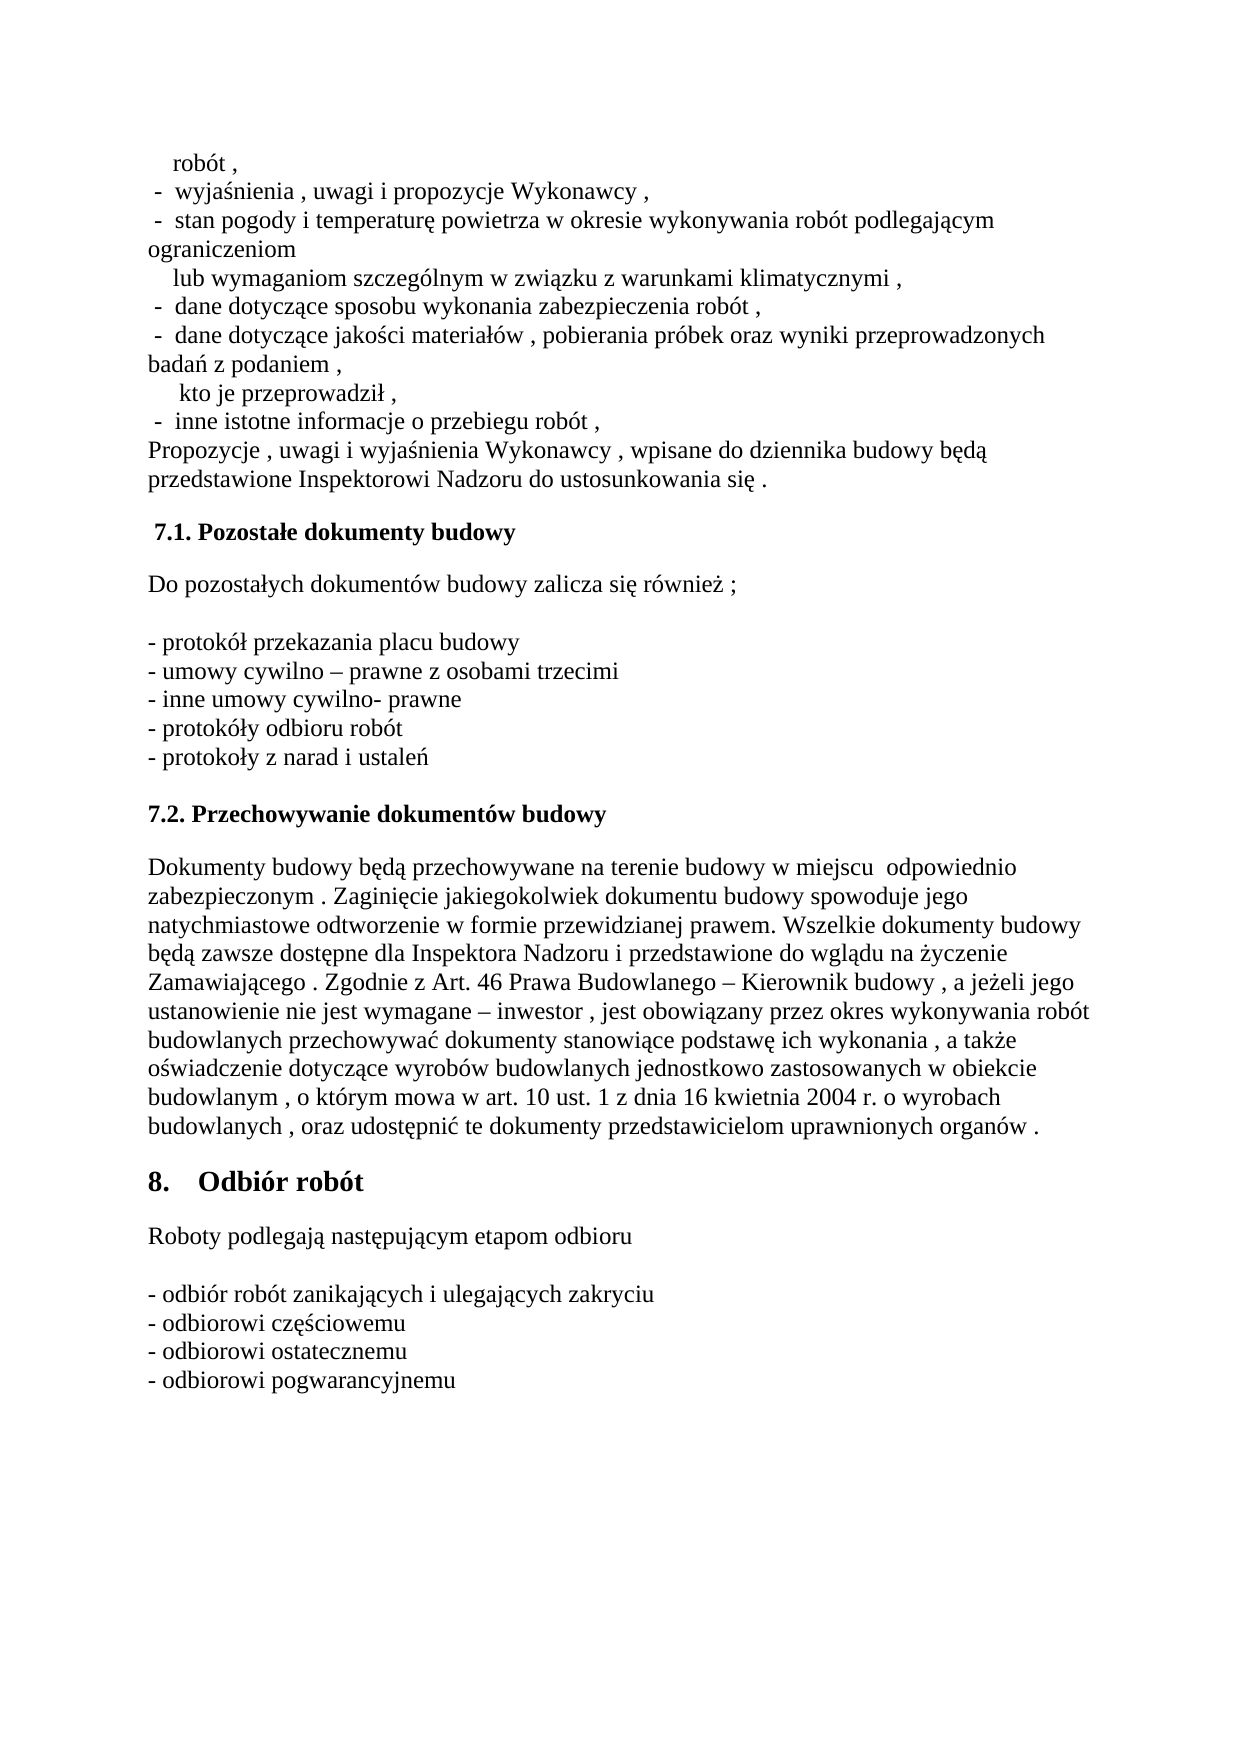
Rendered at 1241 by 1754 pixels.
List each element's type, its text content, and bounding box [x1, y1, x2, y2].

text lub wymaganiom szczególnym w związku z warunkami klimatycznymi , [148, 263, 1093, 291]
text - dane dotyczące sposobu wykonania zabezpieczenia robót , [148, 291, 1093, 320]
text - odbiór robót zanikających i ulegających zakryciu [148, 1279, 1093, 1308]
text Propozycje , uwagi i wyjaśnienia Wykonawcy , wpisane do dziennika budowy będą przedstawione Inspektorowi Nadzoru do ustosunkowania się . [148, 435, 1093, 493]
text 7.2. Przechowywanie dokumentów budowy [148, 799, 1093, 828]
text kto je przeprowadził , [148, 378, 1093, 406]
text - stan pogody i temperaturę powietrza w okresie wykonywania robót podlegającym ograniczeniom [148, 205, 1093, 263]
text - odbiorowi pogwarancyjnemu [148, 1365, 1093, 1394]
text - umowy cywilno – prawne z osobami trzecimi [148, 656, 1093, 684]
text Roboty podlegają następującym etapom odbioru [148, 1221, 1093, 1250]
text - odbiorowi ostatecznemu [148, 1336, 1093, 1365]
text 7.1. Pozostałe dokumenty budowy [148, 517, 1093, 545]
text Dokumenty budowy będą przechowywane na terenie budowy w miejscu odpowiednio zabezpieczonym . Zaginięcie jakiegokolwiek dokumentu budowy spowoduje jego natychmiastowe odtworzenie w formie przewidzianej prawem. Wszelkie dokumenty budowy będą zawsze dostępne dla Inspektora Nadzoru i przedstawione do wglądu na życzenie Zamawiającego . Zgodnie z Art. 46 Prawa Budowlanego – Kierownik budowy , a jeżeli jego ustanowienie nie jest wymagane – inwestor , jest obowiązany przez okres wykonywania robót budowlanych przechowywać dokumenty stanowiące podstawę ich wykonania , a także oświadczenie dotyczące wyrobów budowlanych jednostkowo zastosowanych w obiekcie budowlanym , o którym mowa w art. 10 ust. 1 z dnia 16 kwietnia 2004 r. o wyrobach budowlanych , oraz udostępnić te dokumenty przedstawicielom uprawnionych organów . [148, 852, 1093, 1140]
text - odbiorowi częściowemu [148, 1308, 1093, 1336]
text - dane dotyczące jakości materiałów , pobierania próbek oraz wyniki przeprowadzonych badań z podaniem , [148, 320, 1093, 378]
list Odbiór robót [148, 1164, 1093, 1197]
text robót , [148, 148, 1093, 176]
text - protokóły odbioru robót [148, 713, 1093, 742]
text - wyjaśnienia , uwagi i propozycje Wykonawcy , [148, 176, 1093, 205]
text Do pozostałych dokumentów budowy zalicza się również ; [148, 569, 1093, 598]
text - protokoły z narad i ustaleń [148, 742, 1093, 771]
text - protokół przekazania placu budowy [148, 627, 1093, 656]
text - inne istotne informacje o przebiegu robót , [148, 406, 1093, 435]
text - inne umowy cywilno- prawne [148, 684, 1093, 713]
